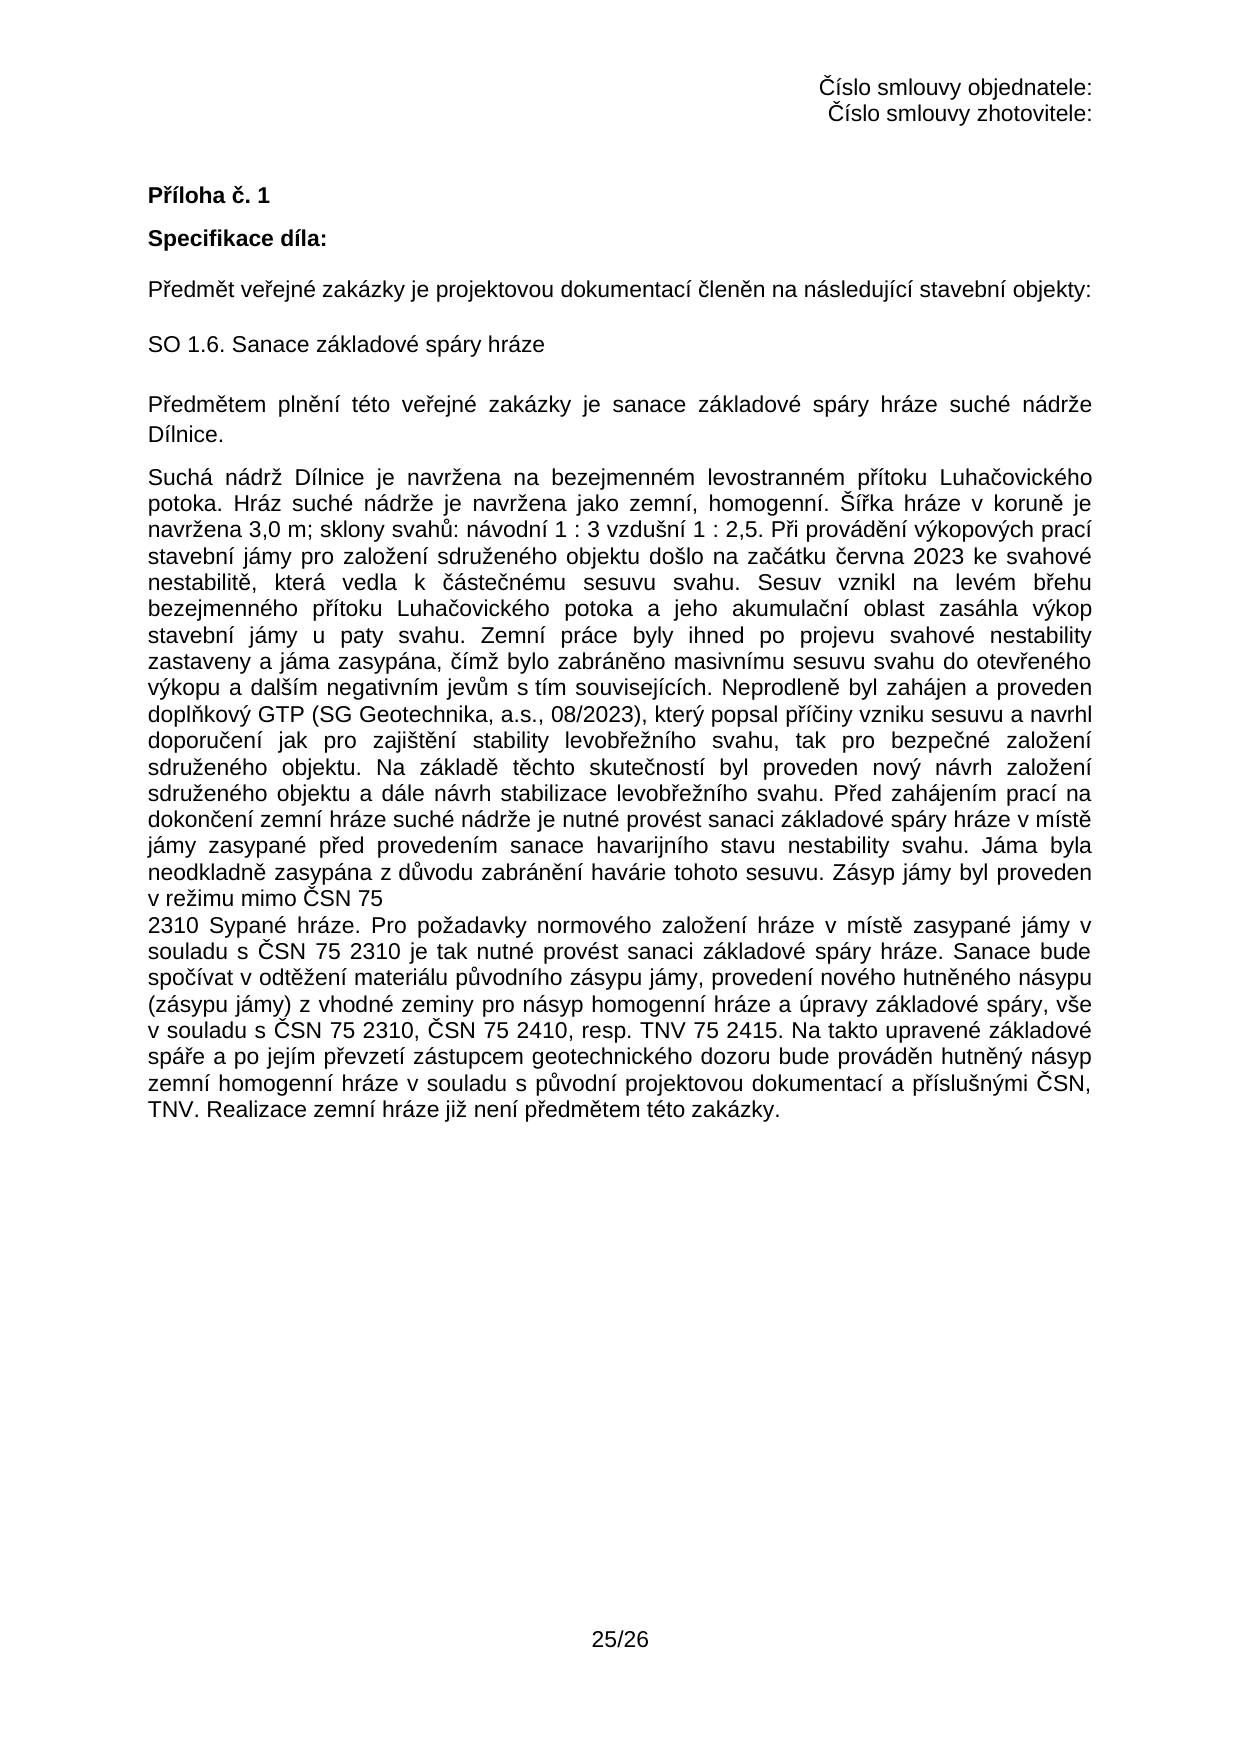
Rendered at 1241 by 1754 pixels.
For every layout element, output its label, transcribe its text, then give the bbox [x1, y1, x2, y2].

text Předmět veřejné zakázky je projektovou dokumentací členěn na následující stavební objekty: [148, 276, 1093, 302]
text Specifikace díla: [148, 225, 1093, 251]
text 2310 Sypané hráze. Pro požadavky normového založení hráze v místě zasypané jámy v souladu s ČSN 75 2310 je tak nutné provést sanaci základové spáry hráze. Sanace bude spočívat v odtěžení materiálu původního zásypu jámy, provedení nového hutněného násypu (zásypu jámy) z vhodné zeminy pro násyp homogenní hráze a úpravy základové spáry, vše v souladu s ČSN 75 2310, ČSN 75 2410, resp. TNV 75 2415. Na takto upravené základové spáře a po jejím převzetí zástupcem geotechnického dozoru bude prováděn hutněný násyp zemní homogenní hráze v souladu s původní projektovou dokumentací a příslušnými ČSN, TNV. Realizace zemní hráze již není předmětem této zakázky. [148, 912, 1093, 1122]
text SO 1.6. Sanace základové spáry hráze [148, 331, 1093, 358]
text Suchá nádrž Dílnice je navržena na bezejmenném levostranném přítoku Luhačovického potoka. Hráz suché nádrže je navržena jako zemní, homogenní. Šířka hráze v koruně je navržena 3,0 m; sklony svahů: návodní 1 : 3 vzdušní 1 : 2,5. Při provádění výkopových prací stavební jámy pro založení sdruženého objektu došlo na začátku června 2023 ke svahové nestabilitě, která vedla k částečnému sesuvu svahu. Sesuv vznikl na levém břehu bezejmenného přítoku Luhačovického potoka a jeho akumulační oblast zasáhla výkop stavební jámy u paty svahu. Zemní práce byly ihned po projevu svahové nestability zastaveny a jáma zasypána, čímž bylo zabráněno masivnímu sesuvu svahu do otevřeného výkopu a dalším negativním jevům s tím souvisejících. Neprodleně byl zahájen a proveden doplňkový GTP (SG Geotechnika, a.s., 08/2023), který popsal příčiny vzniku sesuvu a navrhl doporučení jak pro zajištění stability levobřežního svahu, tak pro bezpečné založení sdruženého objektu. Na základě těchto skutečností byl proveden nový návrh založení sdruženého objektu a dále návrh stabilizace levobřežního svahu. Před zahájením prací na dokončení zemní hráze suché nádrže je nutné provést sanaci základové spáry hráze v místě jámy zasypané před provedením sanace havarijního stavu nestability svahu. Jáma byla neodkladně zasypána z důvodu zabránění havárie tohoto sesuvu. Zásyp jámy byl proveden v režimu mimo ČSN 75 [148, 463, 1093, 912]
text Příloha č. 1 [148, 182, 1093, 208]
text Předmětem plnění této veřejné zakázky je sanace základové spáry hráze suché nádrže Dílnice. [148, 391, 1093, 447]
